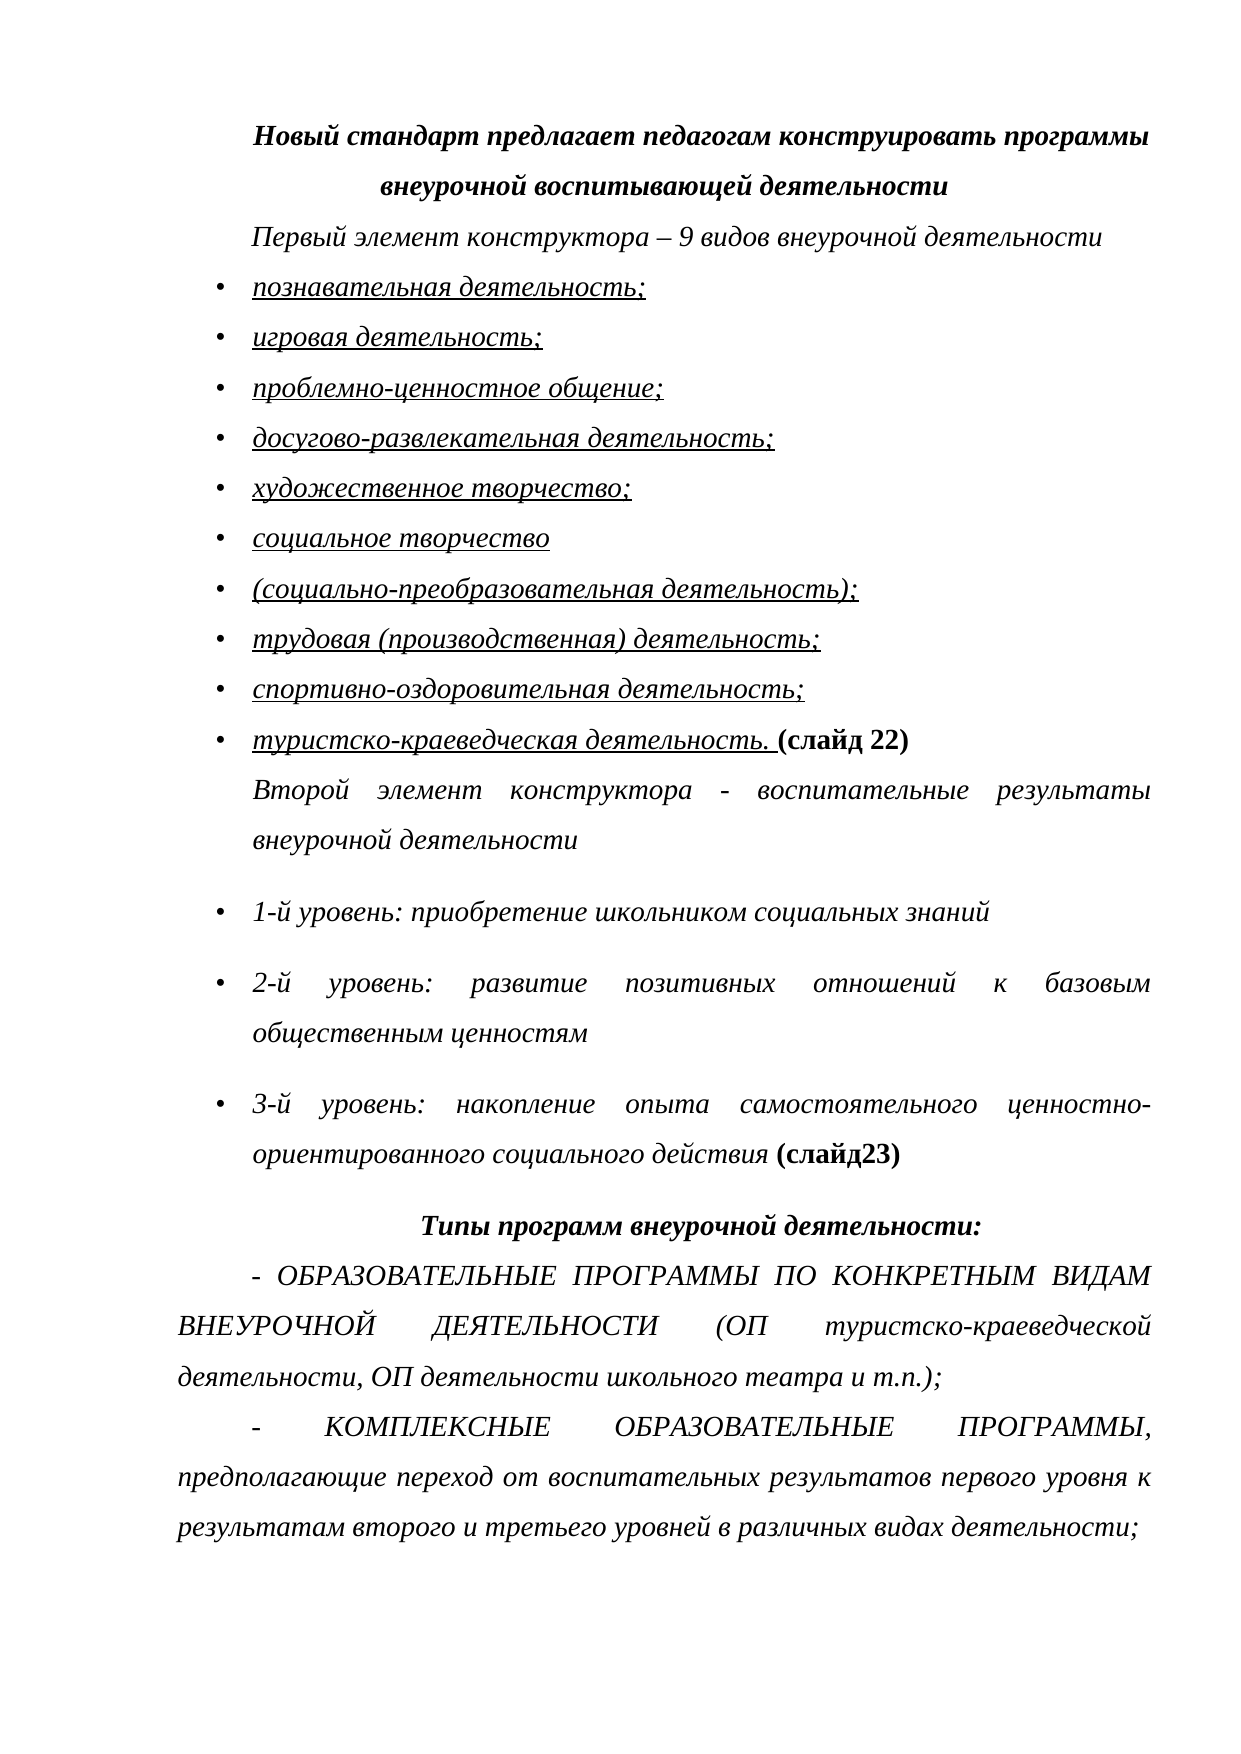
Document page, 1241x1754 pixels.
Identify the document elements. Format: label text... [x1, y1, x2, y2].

list социальное творчество [215, 521, 1152, 554]
list спортивно-оздоровительная деятельность; [215, 672, 1152, 705]
text Новый стандарт предлагает педагогам конструировать программы внеурочной воспитывающей деятельности [177, 118, 1152, 202]
text Первый элемент конструктора – 9 видов внеурочной деятельности [177, 219, 1152, 252]
list проблемно-ценностное общение; [215, 370, 1152, 403]
list 2-й уровень: развитие позитивных отношений к базовым общественным ценностям [215, 965, 1152, 1049]
list трудовая (производственная) деятельность; [215, 621, 1152, 655]
list 1-й уровень: приобретение школьником социальных знаний [215, 894, 1152, 927]
list игровая деятельность; [215, 319, 1152, 353]
list художественное творчество; [215, 470, 1152, 504]
list 3-й уровень: накопление опыта самостоятельного ценностно- ориентированного социального действия (слайд23) [215, 1086, 1152, 1170]
list туристско-краеведческая деятельность. (слайд 22) [215, 722, 1152, 755]
list познавательная деятельность; [215, 269, 1152, 303]
list досугово-развлекательная деятельность; [215, 420, 1152, 453]
text - КОМПЛЕКСНЫЕ ОБРАЗОВАТЕЛЬНЫЕ ПРОГРАММЫ, предполагающие переход от воспитательных результатов первого уровня к результатам второго и третьего уровней в различных видах деятельности; [177, 1409, 1152, 1543]
text - ОБРАЗОВАТЕЛЬНЫЕ ПРОГРАММЫ ПО КОНКРЕТНЫМ ВИДАМ ВНЕУРОЧНОЙ ДЕЯТЕЛЬНОСТИ (ОП туристско-краеведческой деятельности, ОП деятельности школьного театра и т.п.); [177, 1258, 1152, 1392]
list (социально-преобразовательная деятельность); [215, 571, 1152, 604]
text Второй элемент конструктора - воспитательные результаты внеурочной деятельности [252, 772, 1152, 856]
text Типы программ внеурочной деятельности: [177, 1208, 1152, 1241]
